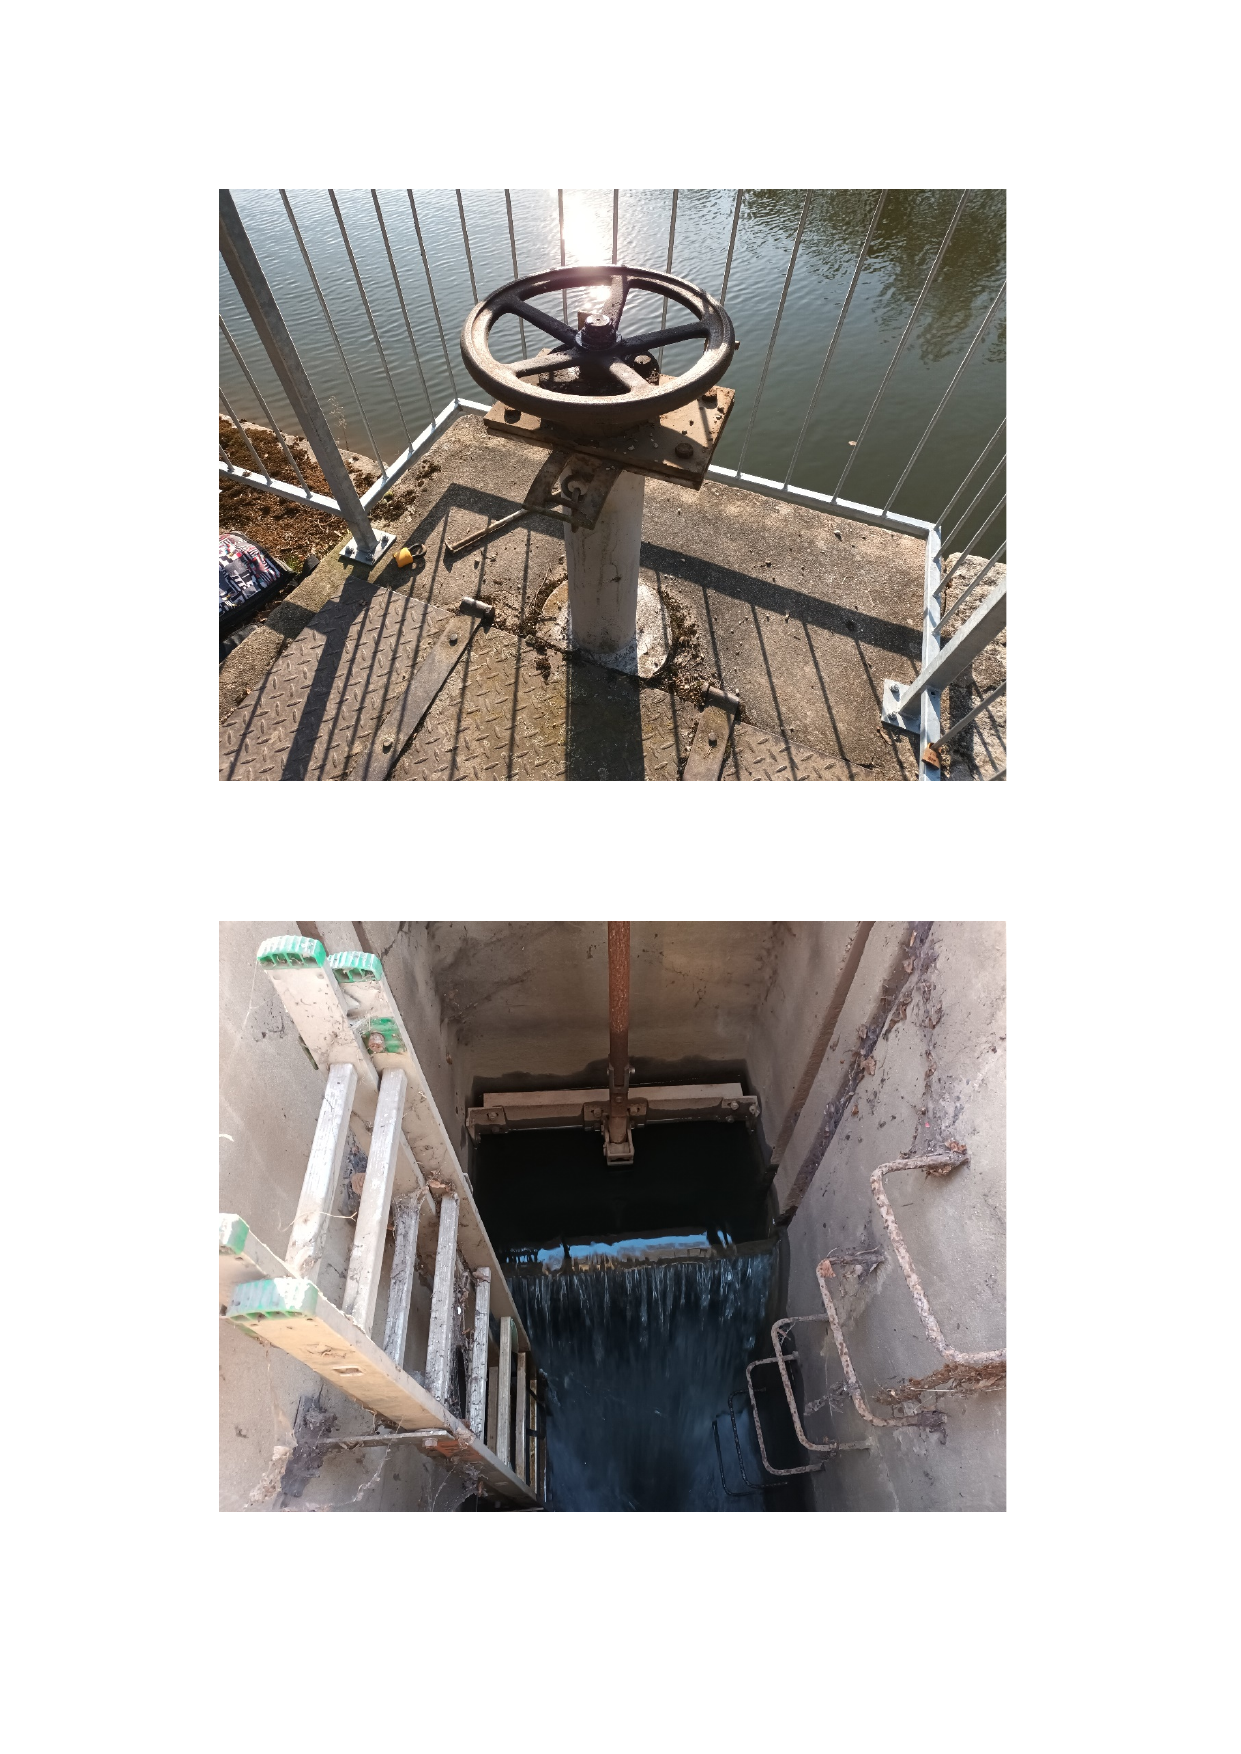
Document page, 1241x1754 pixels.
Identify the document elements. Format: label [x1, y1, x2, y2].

picture [219, 189, 1007, 781]
picture [219, 921, 1007, 1512]
